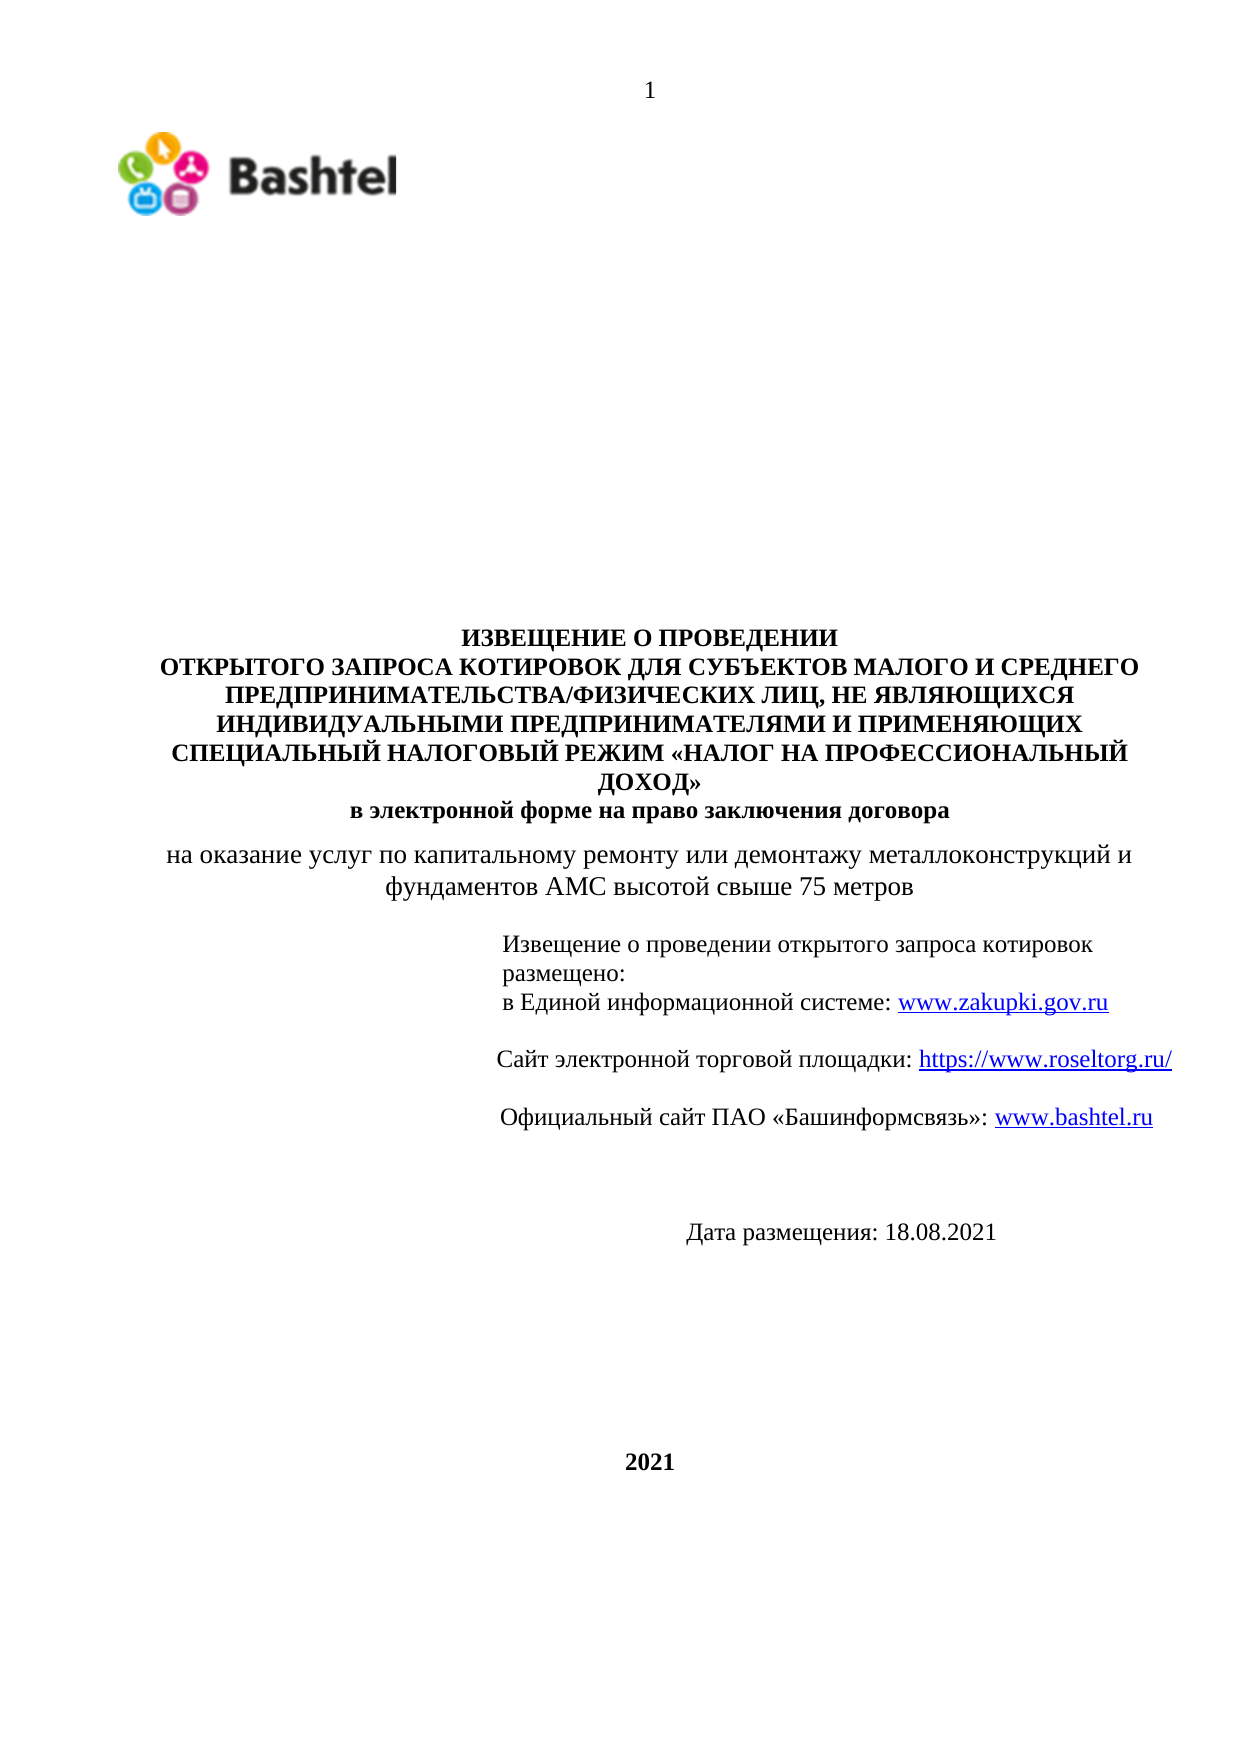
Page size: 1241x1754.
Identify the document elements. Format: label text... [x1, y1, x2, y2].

text в электронной форме на право заключения договора [118, 795, 1181, 824]
text ИЗВЕЩЕНИЕ О ПРОВЕДЕНИИ [118, 623, 1181, 652]
text 2021 [118, 1447, 1181, 1476]
text на оказание услуг по капитальному ремонту или демонтажу металлоконструкций и фундаментов АМС высотой свыше 75 метров [118, 838, 1181, 901]
text Официальный сайт ПАО «Башинформсвязь»: www.bashtel.ru [487, 1102, 1181, 1131]
text ОТКРЫТОГО ЗАПРОСА КОТИРОВОК ДЛЯ СУБЪЕКТОВ МАЛОГО И СРЕДНЕГО ПРЕДПРИНИМАТЕЛЬСТВА/ФИЗИЧЕCКИХ ЛИЦ, НЕ ЯВЛЯЮЩИХСЯ ИНДИВИДУАЛЬНЫМИ ПРЕДПРИНИМАТЕЛЯМИ И ПРИМЕНЯЮЩИХ СПЕЦИАЛЬНЫЙ НАЛОГОВЫЙ РЕЖИМ «НАЛОГ НА ПРОФЕССИОНАЛЬНЫЙ ДОХОД» [118, 652, 1181, 795]
text Сайт электронной торговой площадки: https://www.roseltorg.ru/ [490, 1044, 1181, 1073]
picture [118, 132, 397, 216]
text Извещение о проведении открытого запроса котировок размещено: [502, 929, 1181, 987]
text Дата размещения: 18.08.2021 [502, 1217, 1181, 1246]
text в Единой информационной системе: www.zakupki.gov.ru [502, 987, 1181, 1016]
